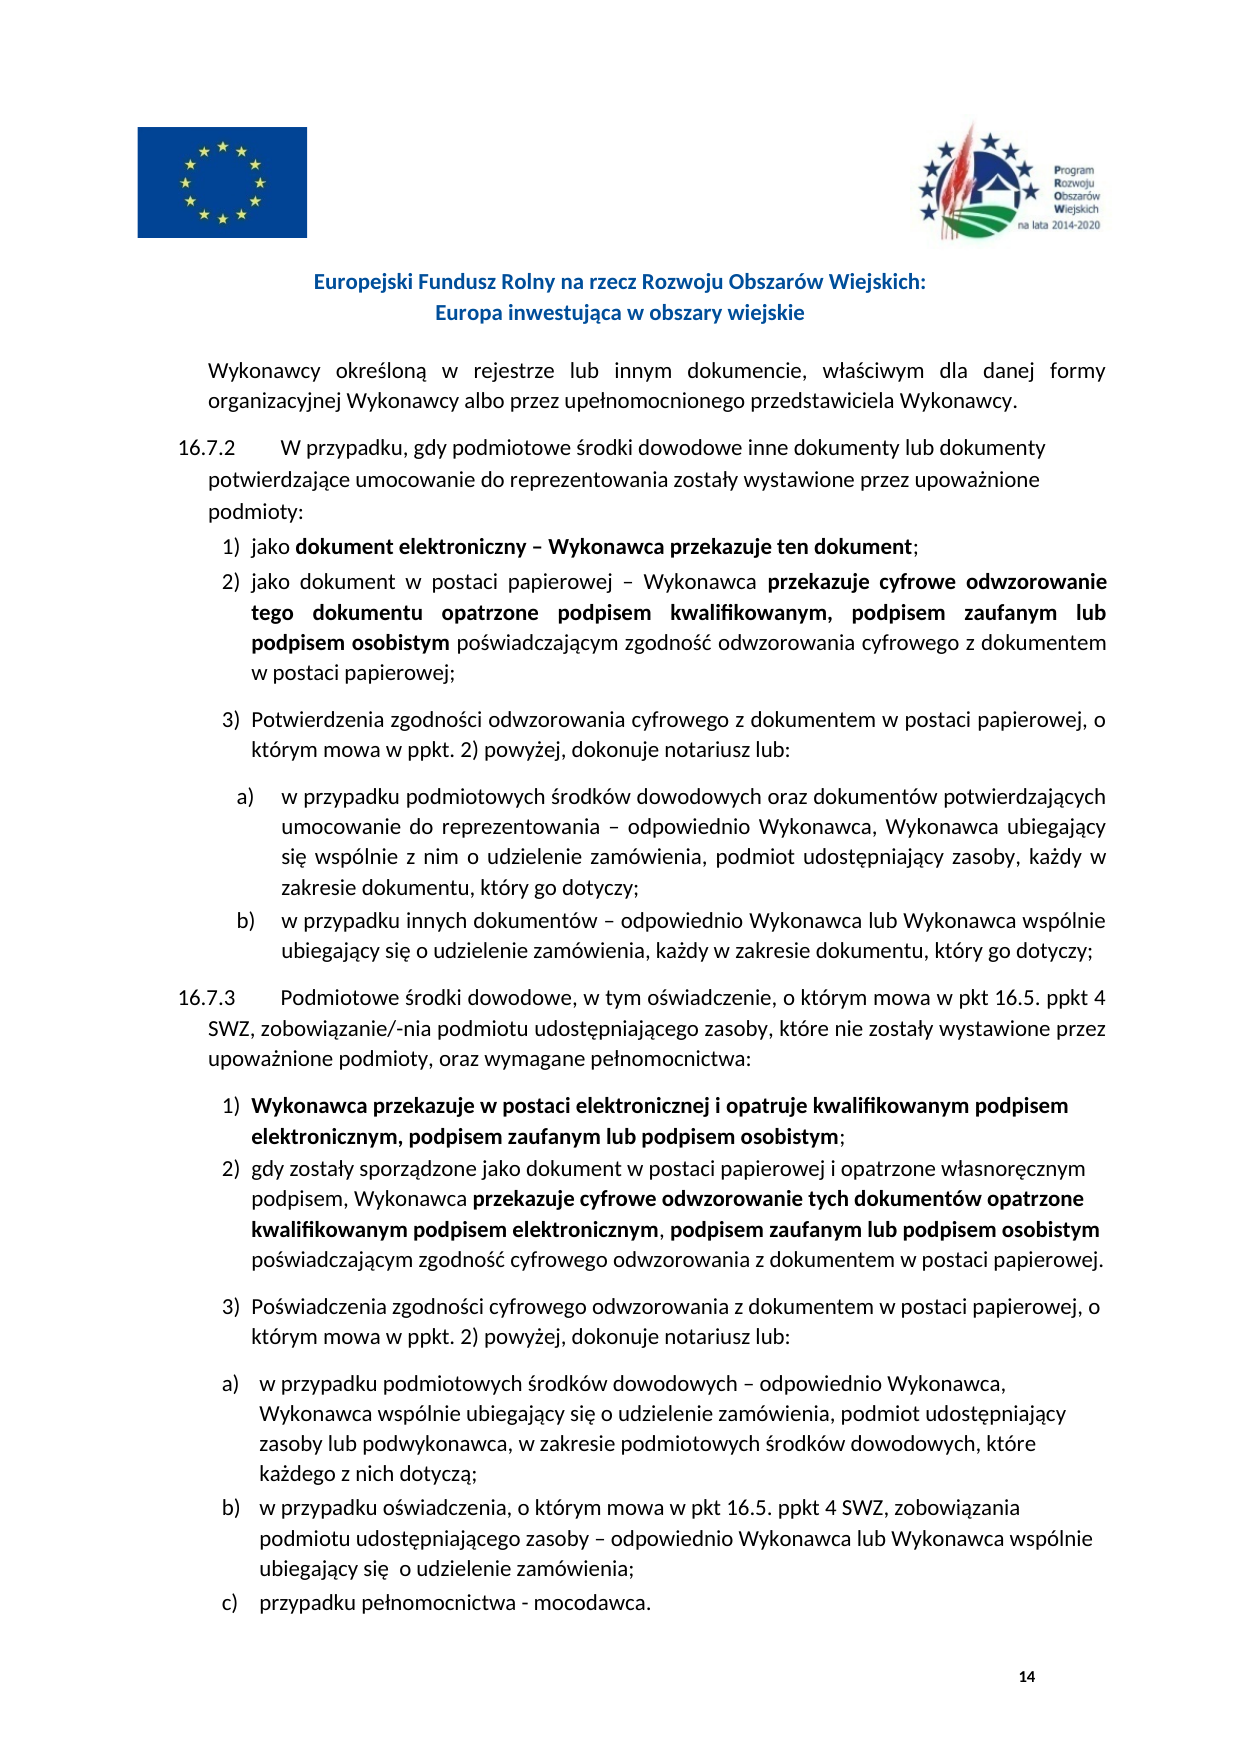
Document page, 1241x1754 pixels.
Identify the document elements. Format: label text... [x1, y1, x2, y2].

list w przypadku podmiotowych środków dowodowych oraz dokumentów potwierdzających umocowanie do reprezentowania – odpowiednio Wykonawca, Wykonawca ubiegający się wspólnie z nim o udzielenie zamówienia, podmiot udostępniający zasoby, każdy w zakresie dokumentu, który go dotyczy; [236, 782, 1107, 901]
list gdy zostały sporządzone jako dokument w postaci papierowej i opatrzone własnoręcznym podpisem, Wykonawca przekazuje cyfrowe odwzorowanie tych dokumentów opatrzone kwalifikowanym podpisem elektronicznym, podpisem zaufanym lub podpisem osobistym poświadczającym zgodność cyfrowego odwzorowania z dokumentem w postaci papierowej. [222, 1154, 1107, 1273]
list przypadku pełnomocnictwa - mocodawca. [222, 1588, 1107, 1616]
list Podmiotowe środki dowodowe, w tym oświadczenie, o którym mowa w pkt 16.5. ppkt 4 SWZ, zobowiązanie/-nia podmiotu udostępniającego zasoby, które nie zostały wystawione przez upoważnione podmioty, oraz wymagane pełnomocnictwa: [177, 983, 1107, 1072]
list jako dokument elektroniczny – Wykonawca przekazuje ten dokument; [222, 532, 1107, 561]
list Wykonawca przekazuje w postaci elektronicznej i opatruje kwalifikowanym podpisem elektronicznym, podpisem zaufanym lub podpisem osobistym; [222, 1091, 1107, 1150]
picture [137, 127, 308, 238]
picture [910, 114, 1114, 252]
list w przypadku podmiotowych środków dowodowych – odpowiednio Wykonawca, Wykonawca wspólnie ubiegający się o udzielenie zamówienia, podmiot udostępniający zasoby lub podwykonawca, w zakresie podmiotowych środków dowodowych, które każdego z nich dotyczą; [222, 1369, 1107, 1487]
list Potwierdzenia zgodności odwzorowania cyfrowego z dokumentem w postaci papierowej, o którym mowa w ppkt. 2) powyżej, dokonuje notariusz lub: [222, 705, 1107, 763]
list jako dokument w postaci papierowej – Wykonawca przekazuje cyfrowe odwzorowanie tego dokumentu opatrzone podpisem kwalifikowanym, podpisem zaufanym lub podpisem osobistym poświadczającym zgodność odwzorowania cyfrowego z dokumentem w postaci papierowej; [222, 567, 1107, 686]
list Poświadczenia zgodności cyfrowego odwzorowania z dokumentem w postaci papierowej, o którym mowa w ppkt. 2) powyżej, dokonuje notariusz lub: [222, 1292, 1107, 1350]
list W przypadku, gdy podmiotowe środki dowodowe inne dokumenty lub dokumenty potwierdzające umocowanie do reprezentowania zostały wystawione przez upoważnione podmioty: [177, 433, 1107, 525]
list w przypadku oświadczenia, o którym mowa w pkt 16.5. ppkt 4 SWZ, zobowiązania podmiotu udostępniającego zasoby – odpowiednio Wykonawca lub Wykonawca wspólnie ubiegający się o udzielenie zamówienia; [222, 1493, 1107, 1582]
list w przypadku innych dokumentów – odpowiednio Wykonawca lub Wykonawca wspólnie ubiegający się o udzielenie zamówienia, każdy w zakresie dokumentu, który go dotyczy; [236, 906, 1107, 964]
